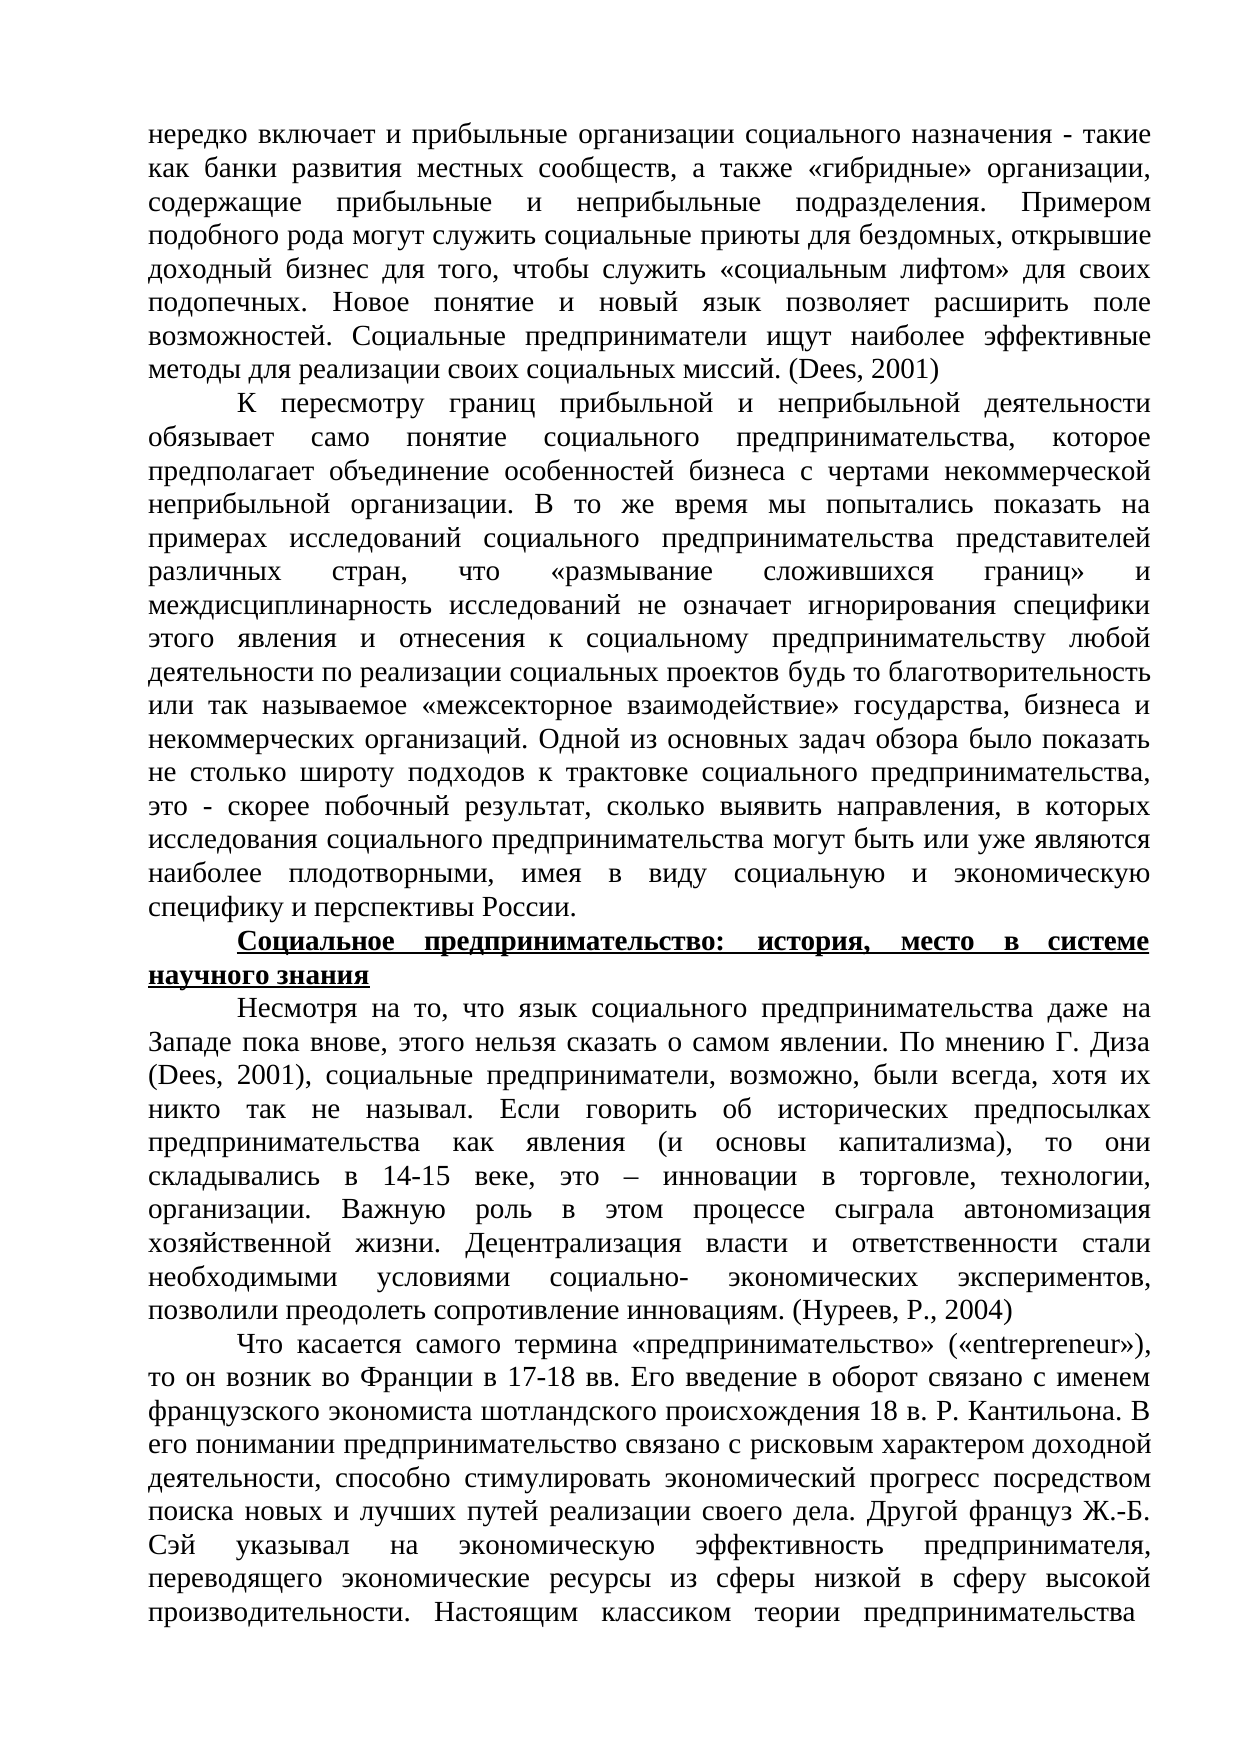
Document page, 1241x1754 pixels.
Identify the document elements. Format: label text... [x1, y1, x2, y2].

text нередко включает и прибыльные организации социального назначения - такие как банки развития местных сообществ, а также «гибридные» организации, содержащие прибыльные и неприбыльные подразделения. Примером подобного рода могут служить социальные приюты для бездомных, открывшие доходный бизнес для того, чтобы служить «социальным лифтом» для своих подопечных. Новое понятие и новый язык позволяет расширить поле возможностей. Социальные предприниматели ищут наиболее эффективные методы для реализации своих социальных миссий. (Dees, 2001) [148, 117, 1152, 385]
text К пересмотру границ прибыльной и неприбыльной деятельности обязывает само понятие социального предпринимательства, которое предполагает объединение особенностей бизнеса с чертами некоммерческой неприбыльной организации. В то же время мы попытались показать на примерах исследований социального предпринимательства представителей различных стран, что «размывание сложившихся границ» и междисциплинарность исследований не означает игнорирования специфики этого явления и отнесения к социальному предпринимательству любой деятельности по реализации социальных проектов будь то благотворительность или так называемое «межсекторное взаимодействие» государства, бизнеса и некоммерческих организаций. Одной из основных задач обзора было показать не столько широту подходов к трактовке социального предпринимательства, это - скорее побочный результат, сколько выявить направления, в которых исследования социального предпринимательства могут быть или уже являются наиболее плодотворными, имея в виду социальную и экономическую специфику и перспективы России. [148, 386, 1151, 922]
text Что касается самого термина «предпринимательство» («entrepreneur»), то он возник во Франции в 17-18 вв. Его введение в оборот связано с именем французского экономиста шотландского происхождения 18 в. Р. Кантильона. В его понимании предпринимательство связано с рисковым характером доходной деятельности, способно стимулировать экономический прогресс посредством поиска новых и лучших путей реализации своего дела. Другой француз Ж.-Б. Сэй указывал на экономическую эффективность предпринимателя, переводящего экономические ресурсы из сферы низкой в сферу высокой производительности. Настоящим классиком теории предпринимательства [148, 1326, 1152, 1628]
subtitle Социальное предпринимательство: история, место в системе научного знания [148, 923, 1151, 990]
text Несмотря на то, что язык социального предпринимательства даже на Западе пока внове, этого нельзя сказать о самом явлении. По мнению Г. Диза (Dees, 2001), социальные предприниматели, возможно, были всегда, хотя их никто так не называл. Если говорить об исторических предпосылках предпринимательства как явления (и основы капитализма), то они складывались в 14-15 веке, это – инновации в торговле, технологии, организации. Важную роль в этом процессе сыграла автономизация хозяйственной жизни. Децентрализация власти и ответственности стали необходимыми условиями социально- экономических экспериментов, позволили преодолеть сопротивление инновациям. (Нуреев, Р., 2004) [148, 990, 1152, 1326]
